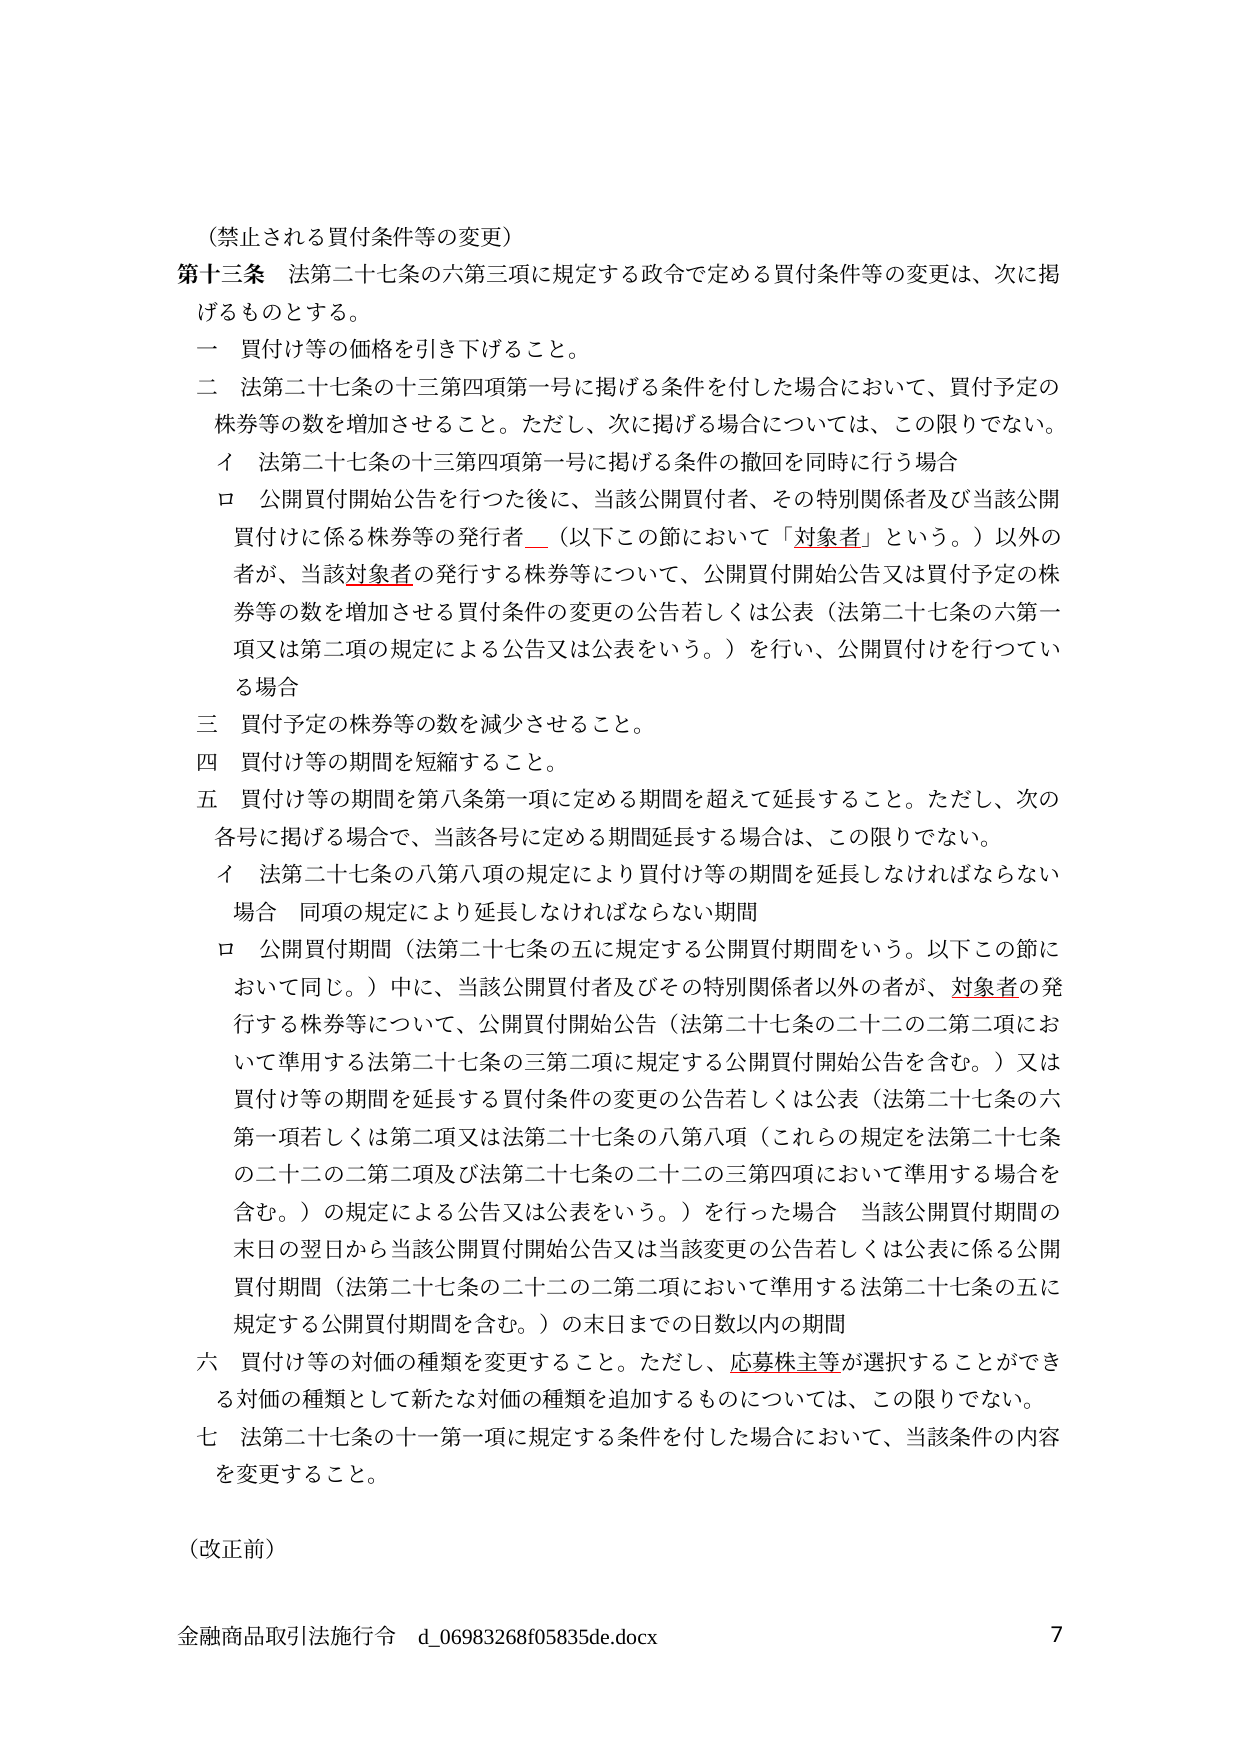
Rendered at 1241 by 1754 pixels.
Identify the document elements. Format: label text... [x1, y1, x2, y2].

text 五 買付け等の期間を第八条第一項に定める期間を超えて延長すること。ただし、次の各号に掲げる場合で、当該各号に定める期間延長する場合は、この限りでない。 [196, 779, 1063, 854]
text 第十三条 法第二十七条の六第三項に規定する政令で定める買付条件等の変更は、次に掲げるものとする。 [177, 254, 1063, 329]
text ロ 公開買付期間（法第二十七条の五に規定する公開買付期間をいう。以下この節において同じ。）中に、当該公開買付者及びその特別関係者以外の者が、対象者の発行する株券等について、公開買付開始公告（法第二十七条の二十二の二第二項において準用する法第二十七条の三第二項に規定する公開買付開始公告を含む。）又は買付け等の期間を延長する買付条件の変更の公告若しくは公表（法第二十七条の六第一項若しくは第二項又は法第二十七条の八第八項（これらの規定を法第二十七条の二十二の二第二項及び法第二十七条の二十二の三第四項において準用する場合を含む。）の規定による公告又は公表をいう。）を行った場合 当該公開買付期間の末日の翌日から当該公開買付開始公告又は当該変更の公告若しくは公表に係る公開買付期間（法第二十七条の二十二の二第二項において準用する法第二十七条の五に規定する公開買付期間を含む。）の末日までの日数以内の期間 [215, 929, 1063, 1342]
text 七 法第二十七条の十一第一項に規定する条件を付した場合において、当該条件の内容を変更すること。 [196, 1417, 1063, 1492]
text イ 法第二十七条の八第八項の規定により買付け等の期間を延長しなければならない場合 同項の規定により延長しなければならない期間 [215, 854, 1063, 929]
text （禁止される買付条件等の変更） [196, 217, 1063, 254]
text 六 買付け等の対価の種類を変更すること。ただし、応募株主等が選択することができる対価の種類として新たな対価の種類を追加するものについては、この限りでない。 [196, 1342, 1063, 1417]
text 二 法第二十七条の十三第四項第一号に掲げる条件を付した場合において、買付予定の株券等の数を増加させること。ただし、次に掲げる場合については、この限りでない。 [196, 367, 1063, 442]
text イ 法第二十七条の十三第四項第一号に掲げる条件の撤回を同時に行う場合 [215, 442, 1063, 479]
text 四 買付け等の期間を短縮すること。 [196, 742, 1063, 779]
text 一 買付け等の価格を引き下げること。 [196, 329, 1063, 367]
text 三 買付予定の株券等の数を減少させること。 [196, 704, 1063, 742]
text （改正前） [177, 1529, 1063, 1567]
text ロ 公開買付開始公告を行つた後に、当該公開買付者、その特別関係者及び当該公開買付けに係る株券等の発行者 （以下この節において「対象者」という。）以外の者が、当該対象者の発行する株券等について、公開買付開始公告又は買付予定の株券等の数を増加させる買付条件の変更の公告若しくは公表（法第二十七条の六第一項又は第二項の規定による公告又は公表をいう。）を行い、公開買付けを行つている場合 [215, 479, 1063, 704]
